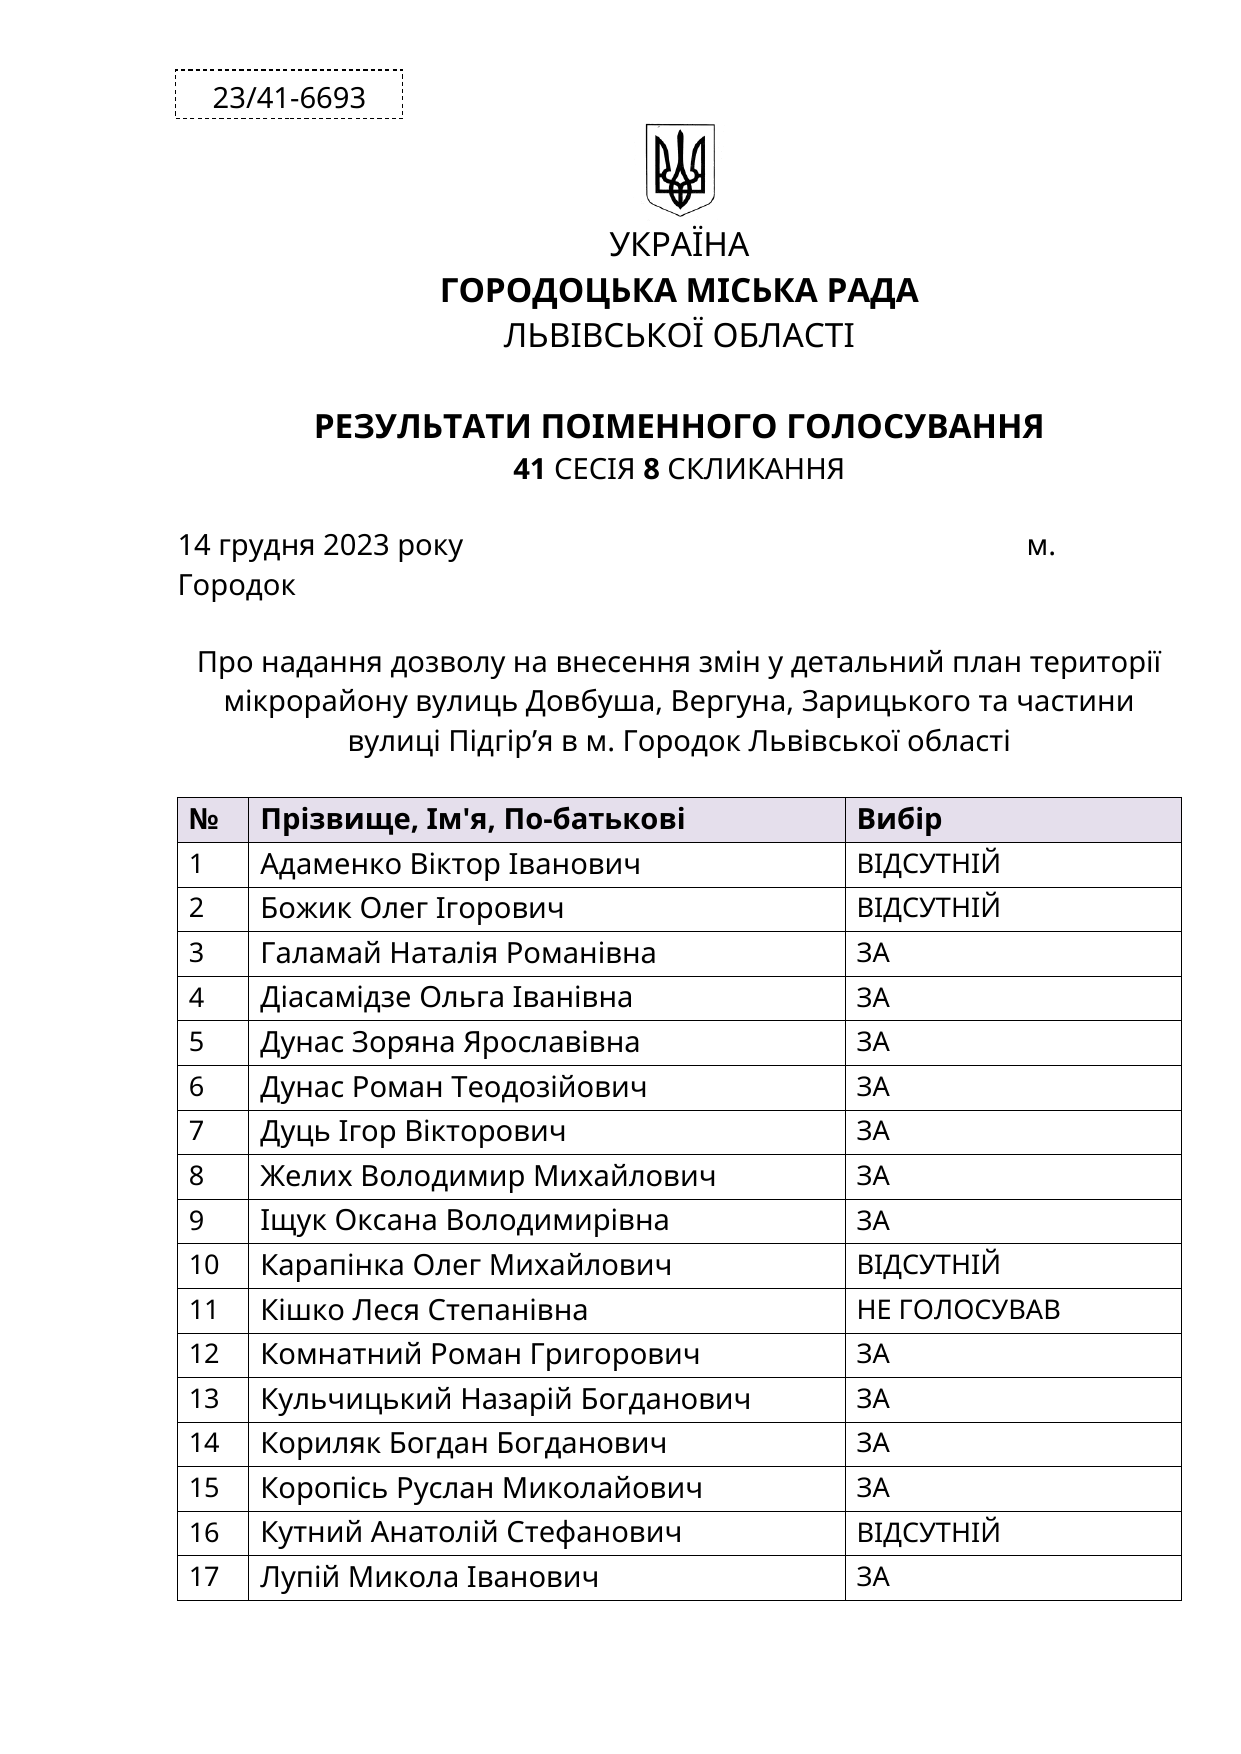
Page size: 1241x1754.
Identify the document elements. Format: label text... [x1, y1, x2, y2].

text РЕЗУЛЬТАТИ ПОІМЕННОГО ГОЛОСУВАННЯ [177, 403, 1181, 448]
table_cell Кориляк Богдан Богданович [249, 1423, 845, 1466]
table_cell Карапінка Олег Михайлович [249, 1244, 845, 1288]
table_cell ЗА [846, 1423, 1181, 1466]
table_cell Адаменко Віктор Іванович [249, 843, 845, 887]
table_cell 4 [178, 977, 248, 1020]
table_cell 13 [178, 1378, 248, 1422]
table_cell Галамай Наталія Романівна [249, 932, 845, 976]
table_cell Дунас Зоряна Ярославівна [249, 1021, 845, 1065]
table_cell ВІДСУТНІЙ [846, 1244, 1181, 1288]
table_cell Кішко Леся Степанівна [249, 1289, 845, 1332]
picture [633, 118, 726, 221]
table_cell 6 [178, 1066, 248, 1109]
table_cell 10 [178, 1244, 248, 1288]
table_cell ЗА [846, 1556, 1181, 1600]
table_cell 1 [178, 843, 248, 887]
text УКРАЇНА [177, 221, 1181, 266]
table_cell 12 [178, 1334, 248, 1377]
text 14 грудня 2023 року м. Городок [177, 525, 1181, 604]
text ЛЬВІВСЬКОЇ ОБЛАСТІ [177, 312, 1181, 357]
table_header № [178, 798, 248, 842]
table_cell ЗА [846, 1066, 1181, 1109]
table_cell Лупій Микола Іванович [249, 1556, 845, 1600]
table_cell 5 [178, 1021, 248, 1065]
text ГОРОДОЦЬКА МІСЬКА РАДА [177, 266, 1181, 312]
table_cell Іщук Оксана Володимирівна [249, 1200, 845, 1243]
table_cell 11 [178, 1289, 248, 1332]
table_cell 16 [178, 1512, 248, 1555]
table_cell 7 [178, 1111, 248, 1154]
table_cell Дуць Ігор Вікторович [249, 1111, 845, 1154]
table_cell Божик Олег Ігорович [249, 888, 845, 931]
table_cell ЗА [846, 1334, 1181, 1377]
table_cell ЗА [846, 1155, 1181, 1199]
table_cell ЗА [846, 1200, 1181, 1243]
table_cell 9 [178, 1200, 248, 1243]
table_cell ЗА [846, 1378, 1181, 1422]
table_cell ВІДСУТНІЙ [846, 843, 1181, 887]
table_header Вибір [846, 798, 1181, 842]
table_cell ЗА [846, 932, 1181, 976]
table_cell Кутний Анатолій Стефанович [249, 1512, 845, 1555]
table_cell ЗА [846, 977, 1181, 1020]
table_cell Діасамідзе Ольга Іванівна [249, 977, 845, 1020]
table_cell Комнатний Роман Григорович [249, 1334, 845, 1377]
table_cell ВІДСУТНІЙ [846, 1512, 1181, 1555]
table_cell Коропісь Руслан Миколайович [249, 1467, 845, 1511]
table_cell ЗА [846, 1111, 1181, 1154]
table_cell ЗА [846, 1021, 1181, 1065]
table_cell ЗА [846, 1467, 1181, 1511]
table_cell 15 [178, 1467, 248, 1511]
text 41 СЕСІЯ 8 СКЛИКАННЯ [177, 448, 1181, 488]
table_cell 2 [178, 888, 248, 931]
table_cell 8 [178, 1155, 248, 1199]
table_cell 3 [178, 932, 248, 976]
table_cell НЕ ГОЛОСУВАВ [846, 1289, 1181, 1332]
text Про надання дозволу на внесення змін у детальний план території мікрорайону вулиць Довбуша, Вергуна, Зарицького та частини вулиці Підгір’я в м. Городок Львівської області [177, 641, 1181, 760]
table_cell Дунас Роман Теодозійович [249, 1066, 845, 1109]
table_cell ВІДСУТНІЙ [846, 888, 1181, 931]
table_header Прізвище, Ім'я, По-батькові [249, 798, 845, 842]
table_cell 17 [178, 1556, 248, 1600]
table_cell Кульчицький Назарій Богданович [249, 1378, 845, 1422]
table_cell 14 [178, 1423, 248, 1466]
table_cell Желих Володимир Михайлович [249, 1155, 845, 1199]
